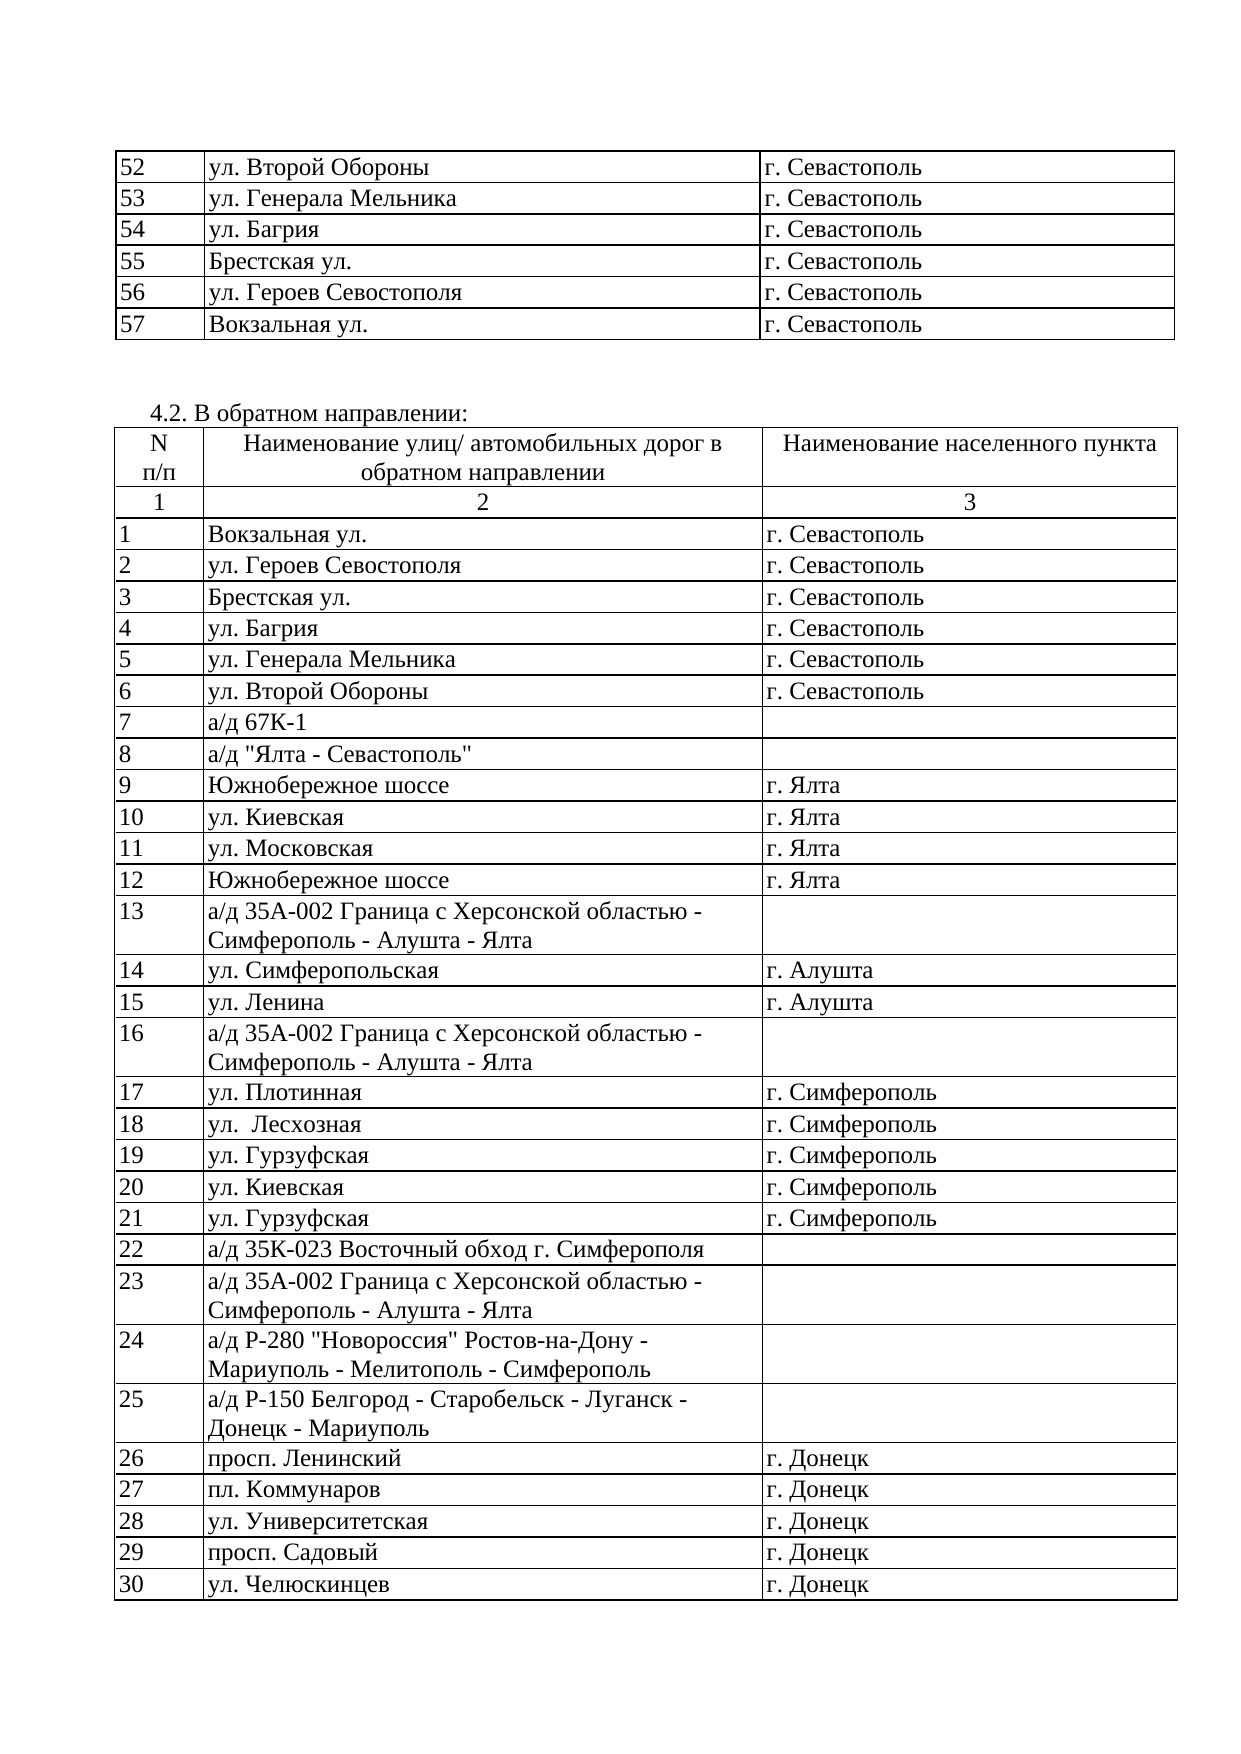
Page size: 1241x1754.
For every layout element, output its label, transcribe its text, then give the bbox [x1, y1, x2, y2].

table_cell 15 [115, 986, 203, 1017]
table_cell 16 [115, 1018, 203, 1076]
table_cell 10 [115, 801, 203, 832]
table_cell а/д Р-280 "Новороссия" Ростов-на-Дону - Мариуполь - Мелитополь - Симферополь [204, 1325, 762, 1382]
table_cell г. Севастополь [763, 549, 1177, 580]
table_cell а/д 35К-023 Восточный обход г. Симферополя [204, 1235, 762, 1264]
table_cell г. Севастополь [763, 674, 1177, 706]
table_cell а/д "Ялта - Севастополь" [204, 739, 762, 769]
table_cell Брестская ул. [204, 582, 762, 611]
table_cell г. Севастополь [761, 183, 1174, 213]
table_cell [763, 706, 1177, 737]
table_cell Южнобережное шоссе [204, 865, 762, 894]
table_cell ул. Багрия [205, 215, 759, 244]
table_cell ул. Московская [204, 833, 762, 863]
table_cell 17 [115, 1077, 203, 1107]
table_cell г. Севастополь [761, 309, 1174, 339]
table_cell г. Симферополь [763, 1139, 1177, 1170]
table_cell 7 [115, 707, 203, 737]
table_cell 56 [117, 277, 204, 307]
table_cell ул. Генерала Мельника [204, 645, 762, 674]
table_cell 14 [115, 955, 203, 985]
table_cell 8 [115, 738, 203, 769]
table_cell [763, 1264, 1177, 1323]
table_cell ул. Киевская [204, 1172, 762, 1201]
table_cell а/д Р-150 Белгород - Старобельск - Луганск - Донецк - Мариуполь [204, 1384, 762, 1442]
table_cell ул. Генерала Мельника [205, 183, 759, 213]
table_cell г. Севастополь [763, 611, 1177, 643]
table_cell г. Севастополь [761, 246, 1174, 276]
table_cell 30 [115, 1569, 203, 1599]
table_cell [763, 1233, 1177, 1264]
table_cell г. Севастополь [763, 517, 1177, 548]
table_header Наименование улиц/ автомобильных дорог в обратном направлении [204, 428, 762, 486]
table_cell г. Севастополь [761, 215, 1174, 244]
table_cell г. Ялта [763, 769, 1177, 800]
table_cell г. Донецк [763, 1568, 1177, 1599]
table_cell 25 [115, 1384, 203, 1442]
table_cell ул. Челюскинцев [204, 1569, 762, 1599]
table_cell ул. Плотинная [204, 1077, 762, 1107]
table_cell 4 [115, 613, 203, 643]
table_cell а/д 35А-002 Граница с Херсонской областью - Симферополь - Алушта - Ялта [204, 1266, 762, 1323]
table_cell 2 [204, 487, 762, 517]
table_header Наименование населенного пункта [763, 428, 1177, 486]
table_cell 53 [117, 183, 204, 213]
table_cell а/д 67К-1 [204, 707, 762, 737]
table_cell г. Алушта [763, 985, 1177, 1017]
table_cell 27 [115, 1474, 203, 1504]
table_cell 1 [115, 518, 203, 548]
table_cell ул. Симферопольская [204, 955, 762, 985]
table_cell Брестская ул. [205, 246, 759, 276]
table_cell ул. Киевская [204, 802, 762, 832]
table_cell Вокзальная ул. [205, 309, 759, 339]
text 4.2. В обратном направлении: [150, 398, 1090, 427]
table_cell 9 [115, 770, 203, 800]
table_cell ул. Ленина [204, 987, 762, 1017]
table_cell г. Алушта [763, 954, 1177, 985]
table_cell 54 [117, 215, 204, 244]
table_cell 1 [115, 487, 203, 517]
table_cell г. Донецк [763, 1473, 1177, 1504]
table_cell г. Севастополь [761, 152, 1174, 181]
table_cell г. Севастополь [763, 580, 1177, 611]
table_cell а/д 35А-002 Граница с Херсонской областью - Симферополь - Алушта - Ялта [204, 1018, 762, 1076]
table_cell 5 [115, 644, 203, 674]
table_cell ул. Героев Севостополя [205, 277, 759, 307]
table_cell ул. Второй Обороны [205, 152, 759, 181]
table_cell 23 [115, 1265, 203, 1323]
table_cell г. Ялта [763, 863, 1177, 894]
table_cell 20 [115, 1171, 203, 1201]
table_cell ул. Героев Севостополя [204, 550, 762, 580]
table_cell ул. Гурзуфская [204, 1140, 762, 1170]
table_cell 55 [117, 246, 204, 276]
table_cell [763, 1383, 1177, 1442]
table_cell 26 [115, 1443, 203, 1473]
table_cell ул. Гурзуфская [204, 1203, 762, 1233]
table_cell 28 [115, 1506, 203, 1536]
table_cell Вокзальная ул. [204, 519, 762, 548]
table_header N п/п [115, 428, 203, 486]
table_cell г. Симферополь [763, 1170, 1177, 1201]
table_cell г. Донецк [763, 1505, 1177, 1536]
table_cell г. Донецк [763, 1536, 1177, 1567]
table_cell ул. Лесхозная [204, 1109, 762, 1138]
table_cell г. Симферополь [763, 1076, 1177, 1107]
table_cell 2 [115, 550, 203, 580]
table_cell г. Симферополь [763, 1201, 1177, 1233]
table_cell [763, 895, 1177, 954]
table_cell 18 [115, 1108, 203, 1138]
table_cell г. Ялта [763, 800, 1177, 832]
table_cell 3 [115, 581, 203, 611]
table_cell г. Севастополь [761, 277, 1174, 307]
table_cell Южнобережное шоссе [204, 770, 762, 800]
table_cell [763, 1324, 1177, 1382]
table_cell 29 [115, 1537, 203, 1567]
table_cell г. Ялта [763, 832, 1177, 863]
table_cell 19 [115, 1140, 203, 1170]
table_cell 13 [115, 896, 203, 954]
table_cell [763, 737, 1177, 769]
table_cell г. Донецк [763, 1442, 1177, 1473]
table_cell 21 [115, 1203, 203, 1233]
table_cell 6 [115, 675, 203, 706]
table_cell [763, 1017, 1177, 1076]
table_cell просп. Садовый [204, 1538, 762, 1567]
table_cell 22 [115, 1234, 203, 1264]
table_cell просп. Ленинский [204, 1443, 762, 1473]
table_cell ул. Университетская [204, 1506, 762, 1536]
table_cell 11 [115, 833, 203, 863]
table_cell а/д 35А-002 Граница с Херсонской областью - Симферополь - Алушта - Ялта [204, 896, 762, 954]
table_cell пл. Коммунаров [204, 1475, 762, 1504]
table_cell 52 [117, 152, 204, 181]
table_cell г. Севастополь [763, 643, 1177, 674]
table_cell 24 [115, 1325, 203, 1382]
table_cell г. Симферополь [763, 1107, 1177, 1138]
table_cell 57 [117, 309, 204, 339]
table_cell ул. Второй Обороны [204, 676, 762, 706]
table_cell 12 [115, 864, 203, 894]
table_cell ул. Багрия [204, 613, 762, 643]
table_cell 3 [763, 486, 1177, 517]
